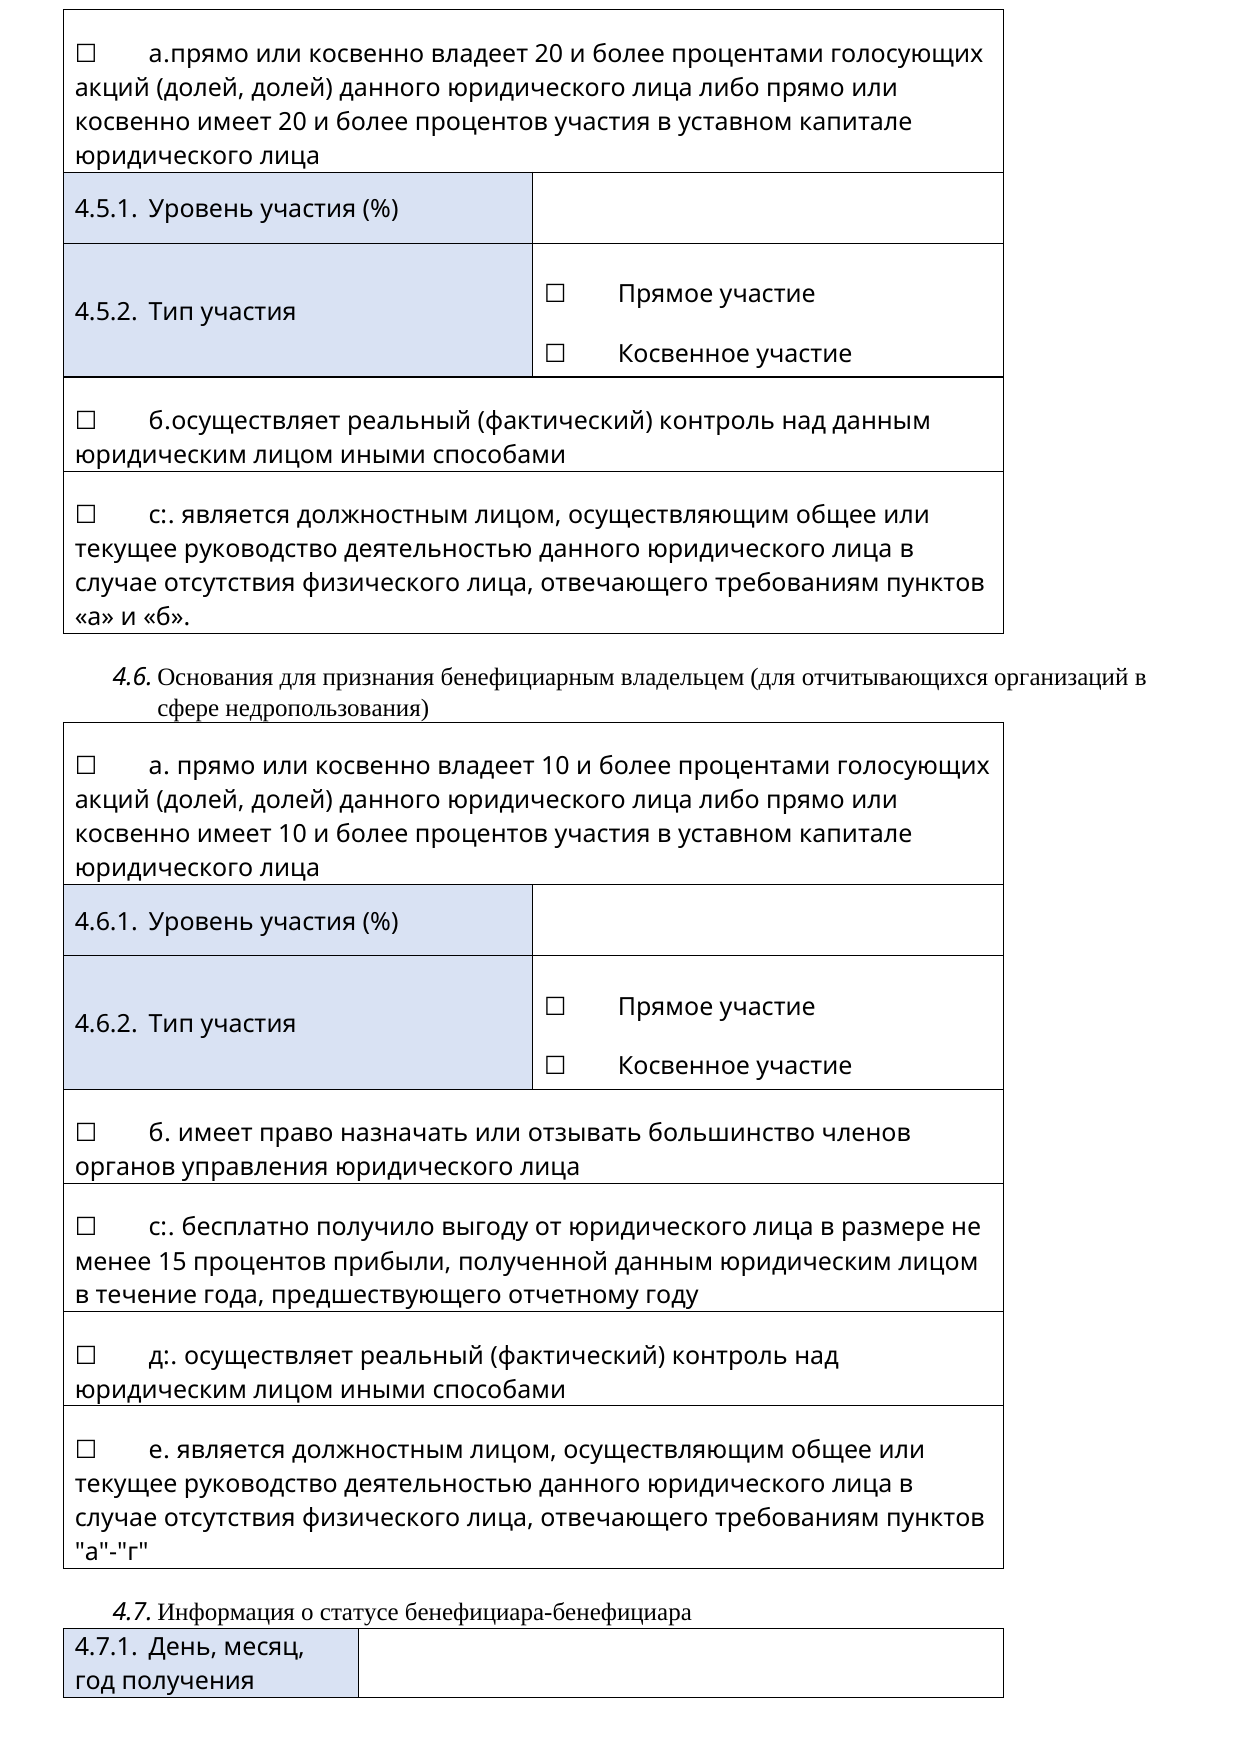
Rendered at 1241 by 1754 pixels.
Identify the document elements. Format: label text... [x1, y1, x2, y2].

table_cell [533, 885, 1003, 955]
table_header ☐ а.прямо или косвенно владеет 20 и более процентами голосующих акций (долей, долей) данного юридического лица либо прямо или косвенно имеет 20 и более процентов участия в уставном капитале юридического лица [64, 10, 1003, 172]
table_header ☐ а. прямо или косвенно владеет 10 и более процентами голосующих акций (долей, долей) данного юридического лица либо прямо или косвенно имеет 10 и более процентов участия в уставном капитале юридического лица [64, 723, 1003, 884]
table_cell ☐ д:. осуществляет реальный (фактический) контроль над юридическим лицом иными способами [64, 1312, 1003, 1405]
table_cell ☐ с:. является должностным лицом, осуществляющим общее или текущее руководство деятельностью данного юридического лица в случае отсутствия физического лица, отвечающего требованиям пунктов «а» и «б». [64, 472, 1003, 633]
table_cell ☐ б. имеет право назначать или отзывать большинство членов органов управления юридического лица [64, 1090, 1003, 1183]
table_cell ☐ Прямое участие ☐ Косвенное участие [533, 956, 1003, 1089]
table_cell [533, 173, 1003, 243]
table_cell ☐ с:. бесплатно получило выгоду от юридического лица в размере не менее 15 процентов прибыли, полученной данным юридическим лицом в течение года, предшествующего отчетному году [64, 1184, 1003, 1311]
table_cell ☐ Прямое участие ☐ Косвенное участие [533, 244, 1003, 376]
list Информация о статусе бенефициара-бенефициара [112, 1594, 1181, 1628]
table_cell ☐ б.осуществляет реальный (фактический) контроль над данным юридическим лицом иными способами [64, 378, 1003, 471]
table_cell Тип участия [64, 956, 532, 1089]
list Основания для признания бенефициарным владельцем (для отчитывающихся организаций в сфере недропользования) [112, 659, 1181, 722]
table_cell Уровень участия (%) [64, 173, 532, 243]
table_cell Уровень участия (%) [64, 885, 532, 955]
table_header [64, 1629, 358, 1697]
table_header [359, 1629, 1003, 1697]
table_cell ☐ е. является должностным лицом, осуществляющим общее или текущее руководство деятельностью данного юридического лица в случае отсутствия физического лица, отвечающего требованиям пунктов "а"-"г" [64, 1406, 1003, 1568]
table_cell Тип участия [64, 244, 532, 376]
